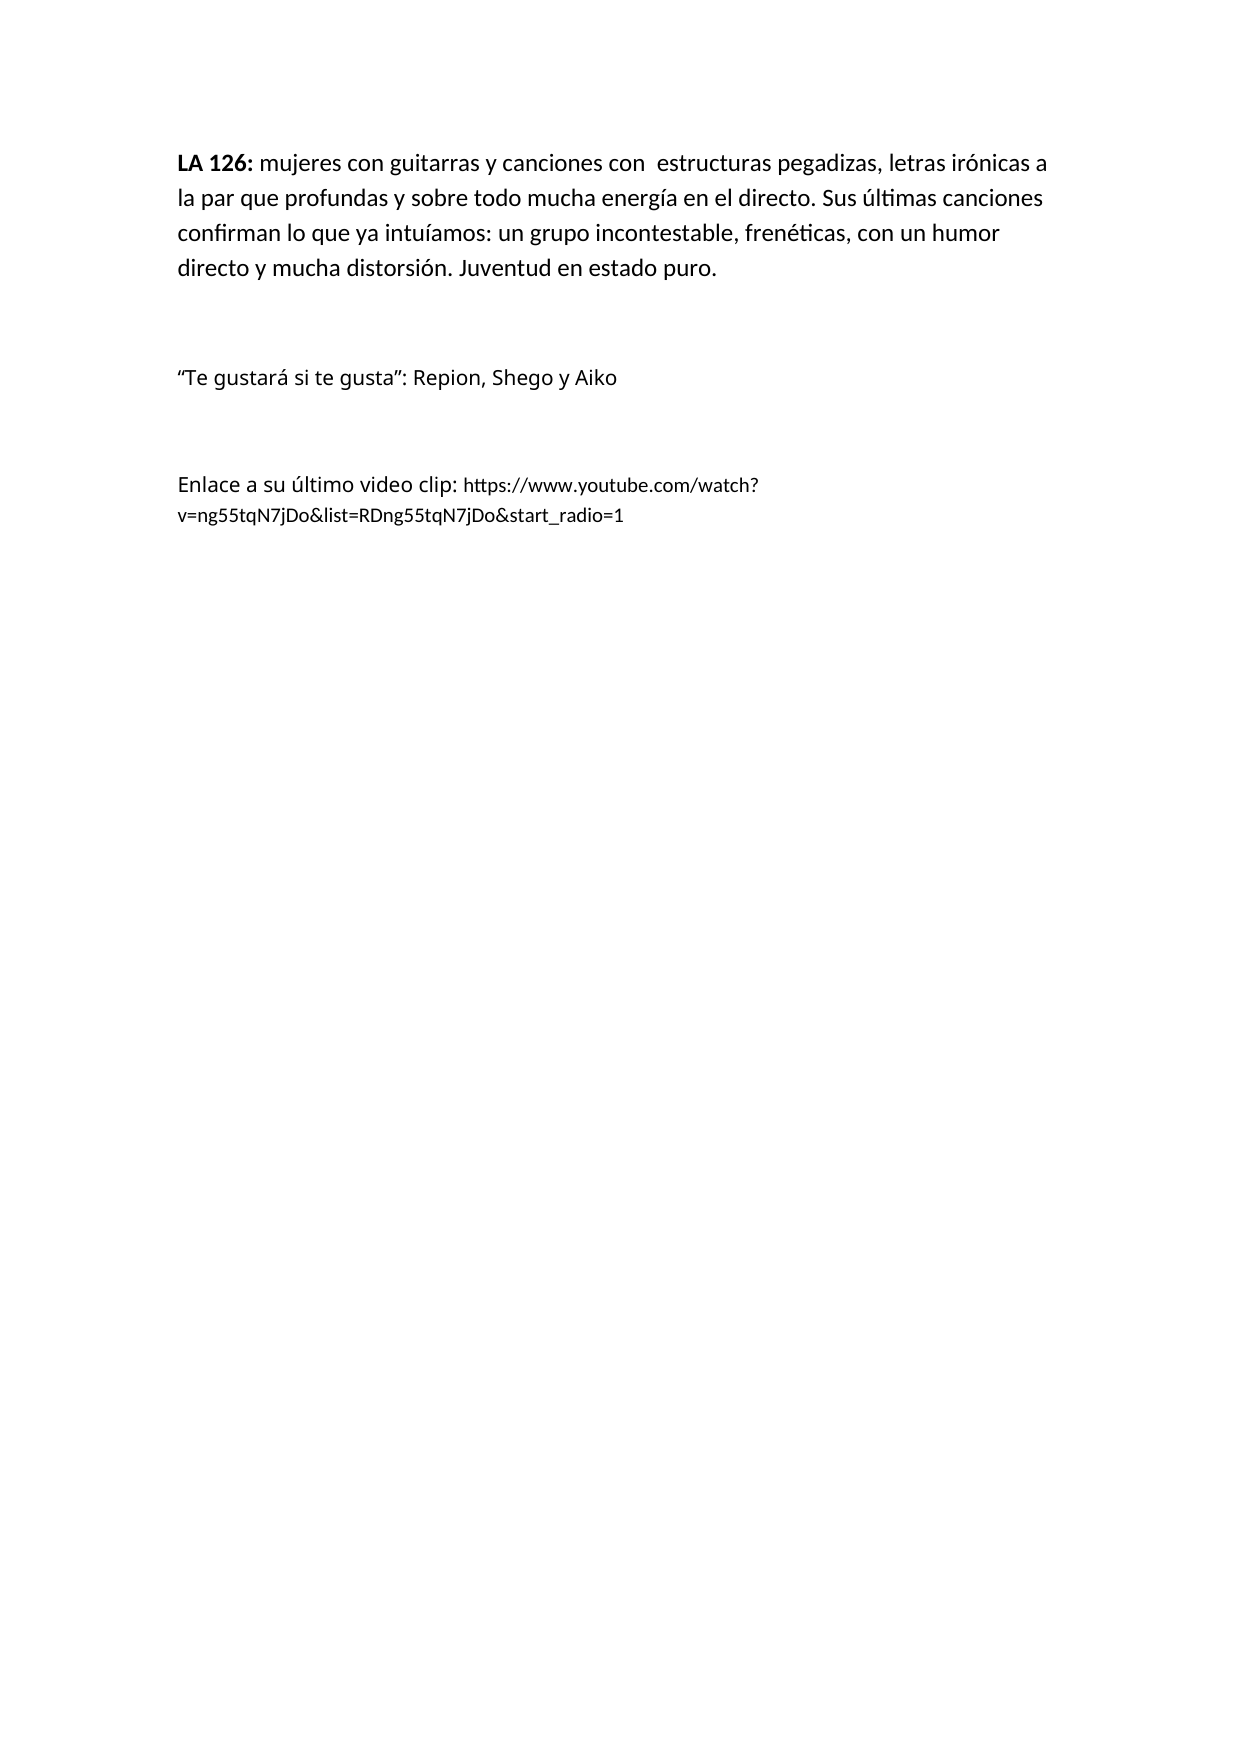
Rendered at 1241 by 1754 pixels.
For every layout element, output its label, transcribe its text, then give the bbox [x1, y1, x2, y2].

text “Te gustará si te gusta”: Repion, Shego y Aiko [177, 363, 1063, 391]
text LA 126: mujeres con guitarras y canciones con estructuras pegadizas, letras irónicas a la par que profundas y sobre todo mucha energía en el directo. Sus últimas canciones confirman lo que ya intuíamos: un grupo incontestable, frenéticas, con un humor directo y mucha distorsión. Juventud en estado puro. [177, 148, 1063, 283]
text Enlace a su último video clip: https://www.youtube.com/watch?v=ng55tqN7jDo&list=RDng55tqN7jDo&start_radio=1 [177, 470, 1063, 527]
